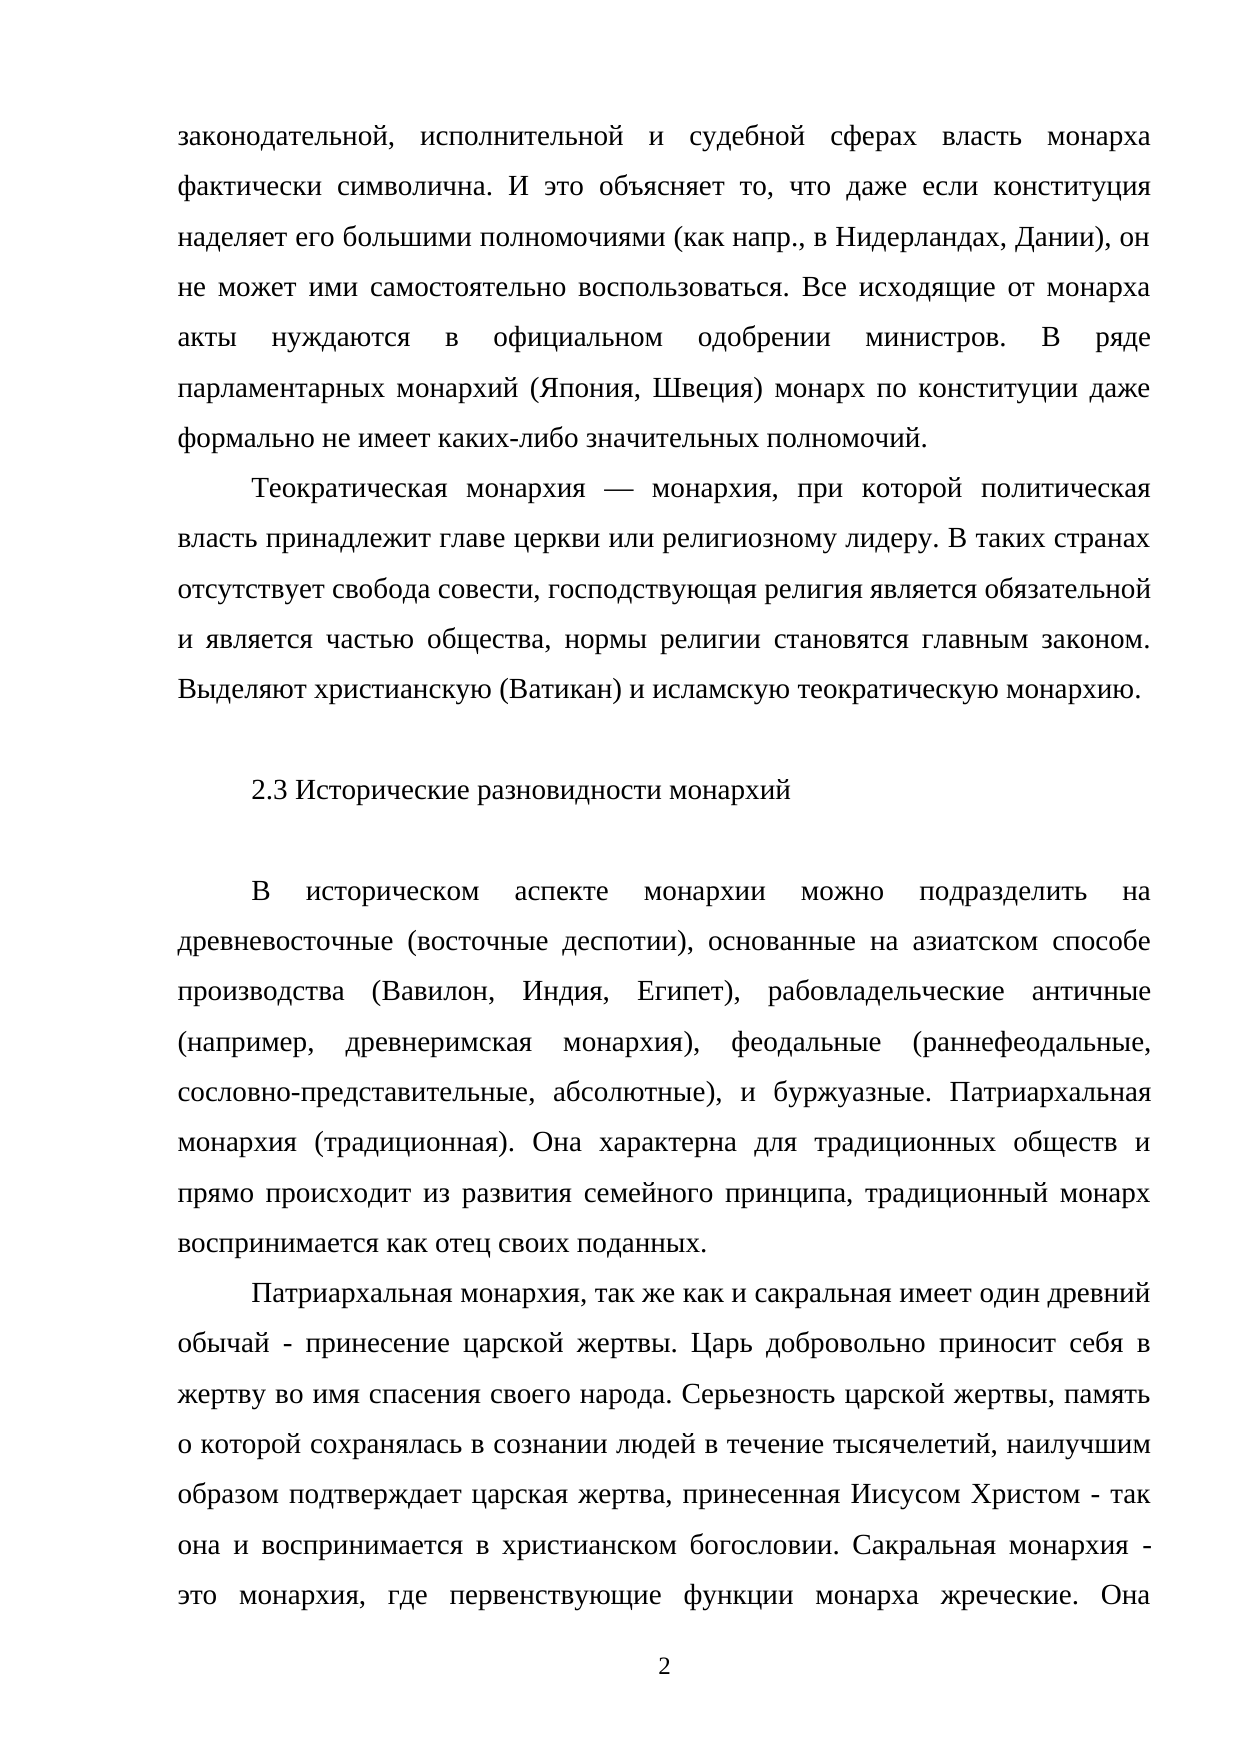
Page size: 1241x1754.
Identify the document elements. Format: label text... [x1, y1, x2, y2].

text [177, 1275, 1152, 1611]
text В историческом аспекте монархии можно подразделить на древневосточные (восточные деспотии), основанные на азиатском способе производства (Вавилон, Индия, Египет), рабовладельческие античные (например, древнеримская монархия), феодальные (раннефеодальные, сословно-представительные, абсолютные), и буржуазные. Патриархальная монархия (традиционная). Она характерна для традиционных обществ и прямо происходит из развития семейного принципа, традиционный монарх воспринимается как отец своих поданных. [177, 873, 1152, 1258]
text 2.3 Исторические разновидности монархий [177, 772, 1152, 806]
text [177, 118, 1152, 453]
text Теократическая монархия — монархия, при которой политическая власть принадлежит главе церкви или религиозному лидеру. В таких странах отсутствует свобода совести, господствующая религия является обязательной и является частью общества, нормы религии становятся главным законом. Выделяют христианскую (Ватикан) и исламскую теократическую монархию. [177, 470, 1152, 705]
